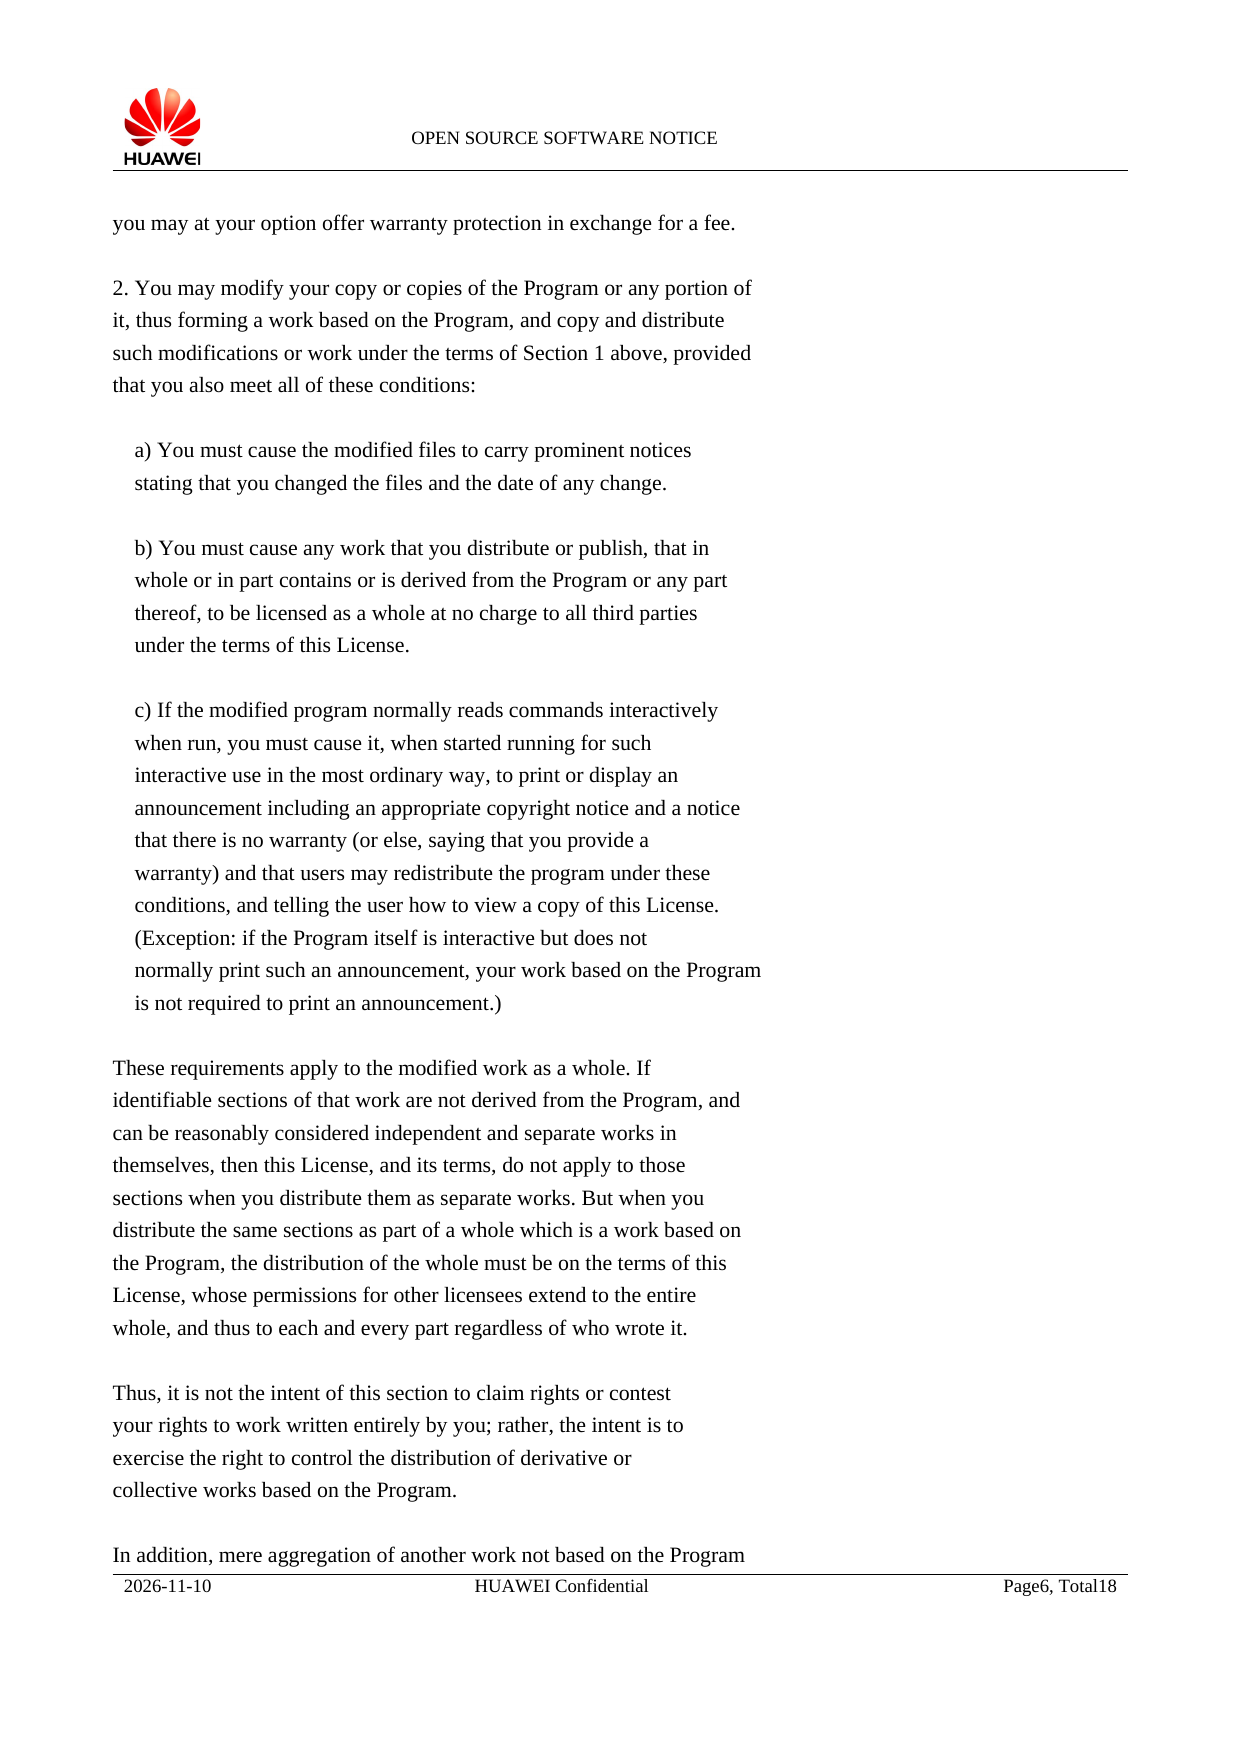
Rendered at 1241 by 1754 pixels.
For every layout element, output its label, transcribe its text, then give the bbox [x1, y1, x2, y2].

picture [124, 88, 201, 165]
